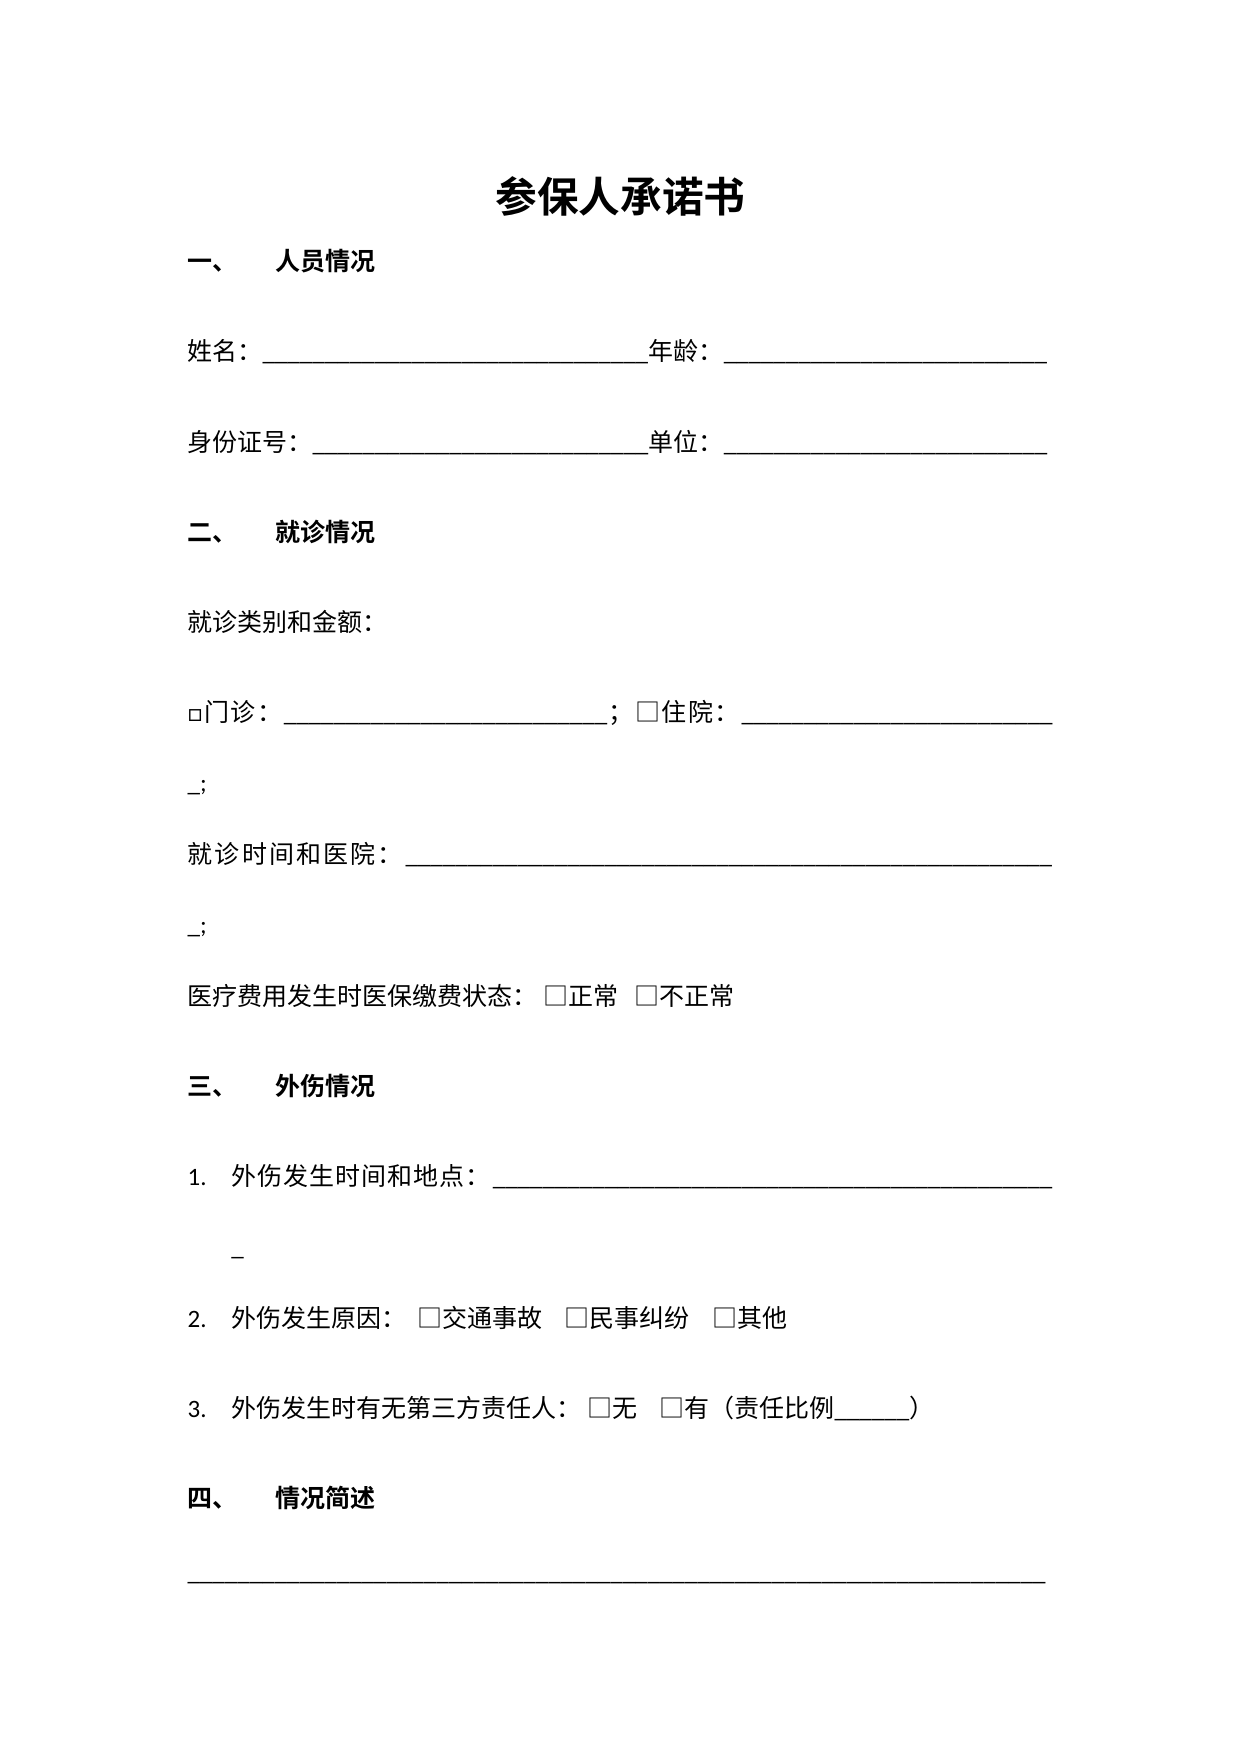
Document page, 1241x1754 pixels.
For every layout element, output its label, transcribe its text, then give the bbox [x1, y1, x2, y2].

list 情况简述 [187, 1464, 1053, 1529]
list 就诊情况 [187, 498, 1053, 563]
list 外伤发生原因： □交通事故 □民事纠纷 □其他 [187, 1284, 1053, 1349]
text □门诊：__________________________；□住院：__________________________; [187, 678, 1053, 799]
text 姓名：_______________________________年龄：__________________________ [187, 317, 1053, 382]
list 人员情况 [187, 227, 1053, 292]
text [187, 1555, 1053, 1587]
list 外伤情况 [187, 1052, 1053, 1117]
text 就诊类别和金额： [187, 588, 1053, 653]
text 医疗费用发生时医保缴费状态： □正常 □不正常 [187, 962, 1053, 1027]
list 外伤发生时有无第三方责任人： □无 □有（责任比例______） [187, 1374, 1053, 1439]
text 参保人承诺书 [187, 162, 1053, 227]
list 外伤发生时间和地点：______________________________________________ [187, 1142, 1053, 1262]
text 就诊时间和医院：_____________________________________________________; [187, 820, 1053, 940]
text 身份证号：___________________________单位：__________________________ [187, 408, 1053, 473]
